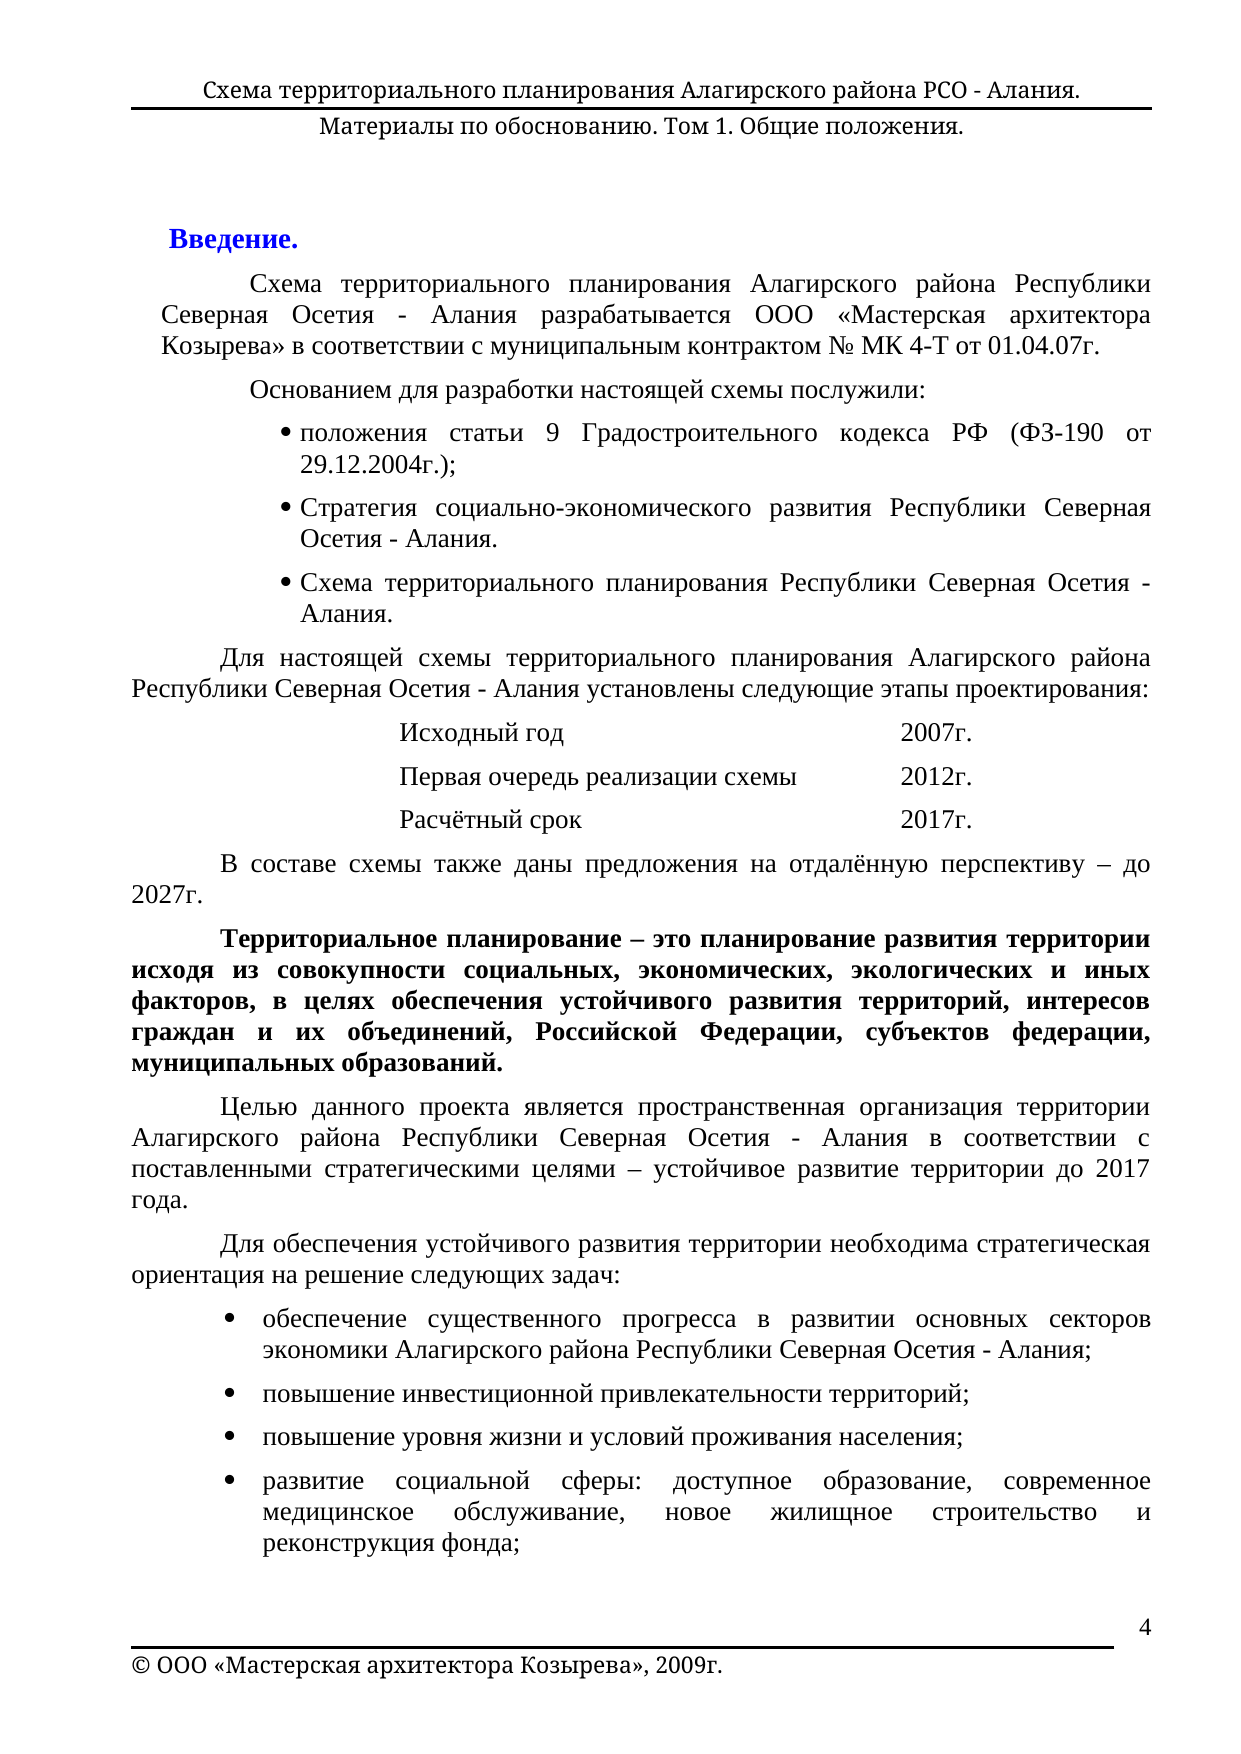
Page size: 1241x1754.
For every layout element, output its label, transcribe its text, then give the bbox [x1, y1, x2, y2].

text Для настоящей схемы территориального планирования Алагирского района Республики Северная Осетия - Алания установлены следующие этапы проектирования: [131, 641, 1152, 703]
text В составе схемы также даны предложения на отдалённую перспективу – до 2027г. [131, 847, 1152, 909]
text Целью данного проекта является пространственная организация территории Алагирского района Республики Северная Осетия - Алания в соответствии с поставленными стратегическими целями – устойчивое развитие территории до 2017 года. [131, 1090, 1152, 1214]
text Для обеспечения устойчивого развития территории необходима стратегическая ориентация на решение следующих задач: [131, 1227, 1152, 1289]
list положения статьи 9 Градостроительного кодекса РФ (ФЗ-190 от 29.12.2004г.); [281, 416, 1152, 479]
list развитие социальной сферы: доступное образование, современное медицинское обслуживание, новое жилищное строительство и реконструкция фонда; [225, 1464, 1152, 1558]
text Первая очередь реализации схемы 2012г. [131, 759, 1152, 791]
list Стратегия социально-экономического развития Республики Северная Осетия - Алания. [281, 491, 1152, 554]
text Исходный год 2007г. [131, 716, 1152, 747]
text Территориальное планирование – это планирование развития территории исходя из совокупности социальных, экономических, экологических и иных факторов, в целях обеспечения устойчивого развития территорий, интересов граждан и их объединений, Российской Федерации, субъектов федерации, муниципальных образований. [131, 922, 1152, 1077]
text Основанием для разработки настоящей схемы послужили: [161, 373, 1152, 404]
list Схема территориального планирования Республики Северная Осетия - Алания. [281, 566, 1152, 629]
text Схема территориального планирования Алагирского района Республики Северная Осетия - Алания разрабатывается ООО «Мастерская архитектора Козырева» в соответствии с муниципальным контрактом № МК 4-Т от 01.04.07г. [161, 267, 1152, 360]
subtitle Введение. [169, 221, 1152, 254]
list обеспечение существенного прогресса в развитии основных секторов экономики Алагирского района Республики Северная Осетия - Алания; [225, 1302, 1152, 1364]
text Расчётный срок 2017г. [131, 803, 1152, 834]
list повышение инвестиционной привлекательности территорий; [225, 1377, 1152, 1408]
list повышение уровня жизни и условий проживания населения; [225, 1420, 1152, 1452]
